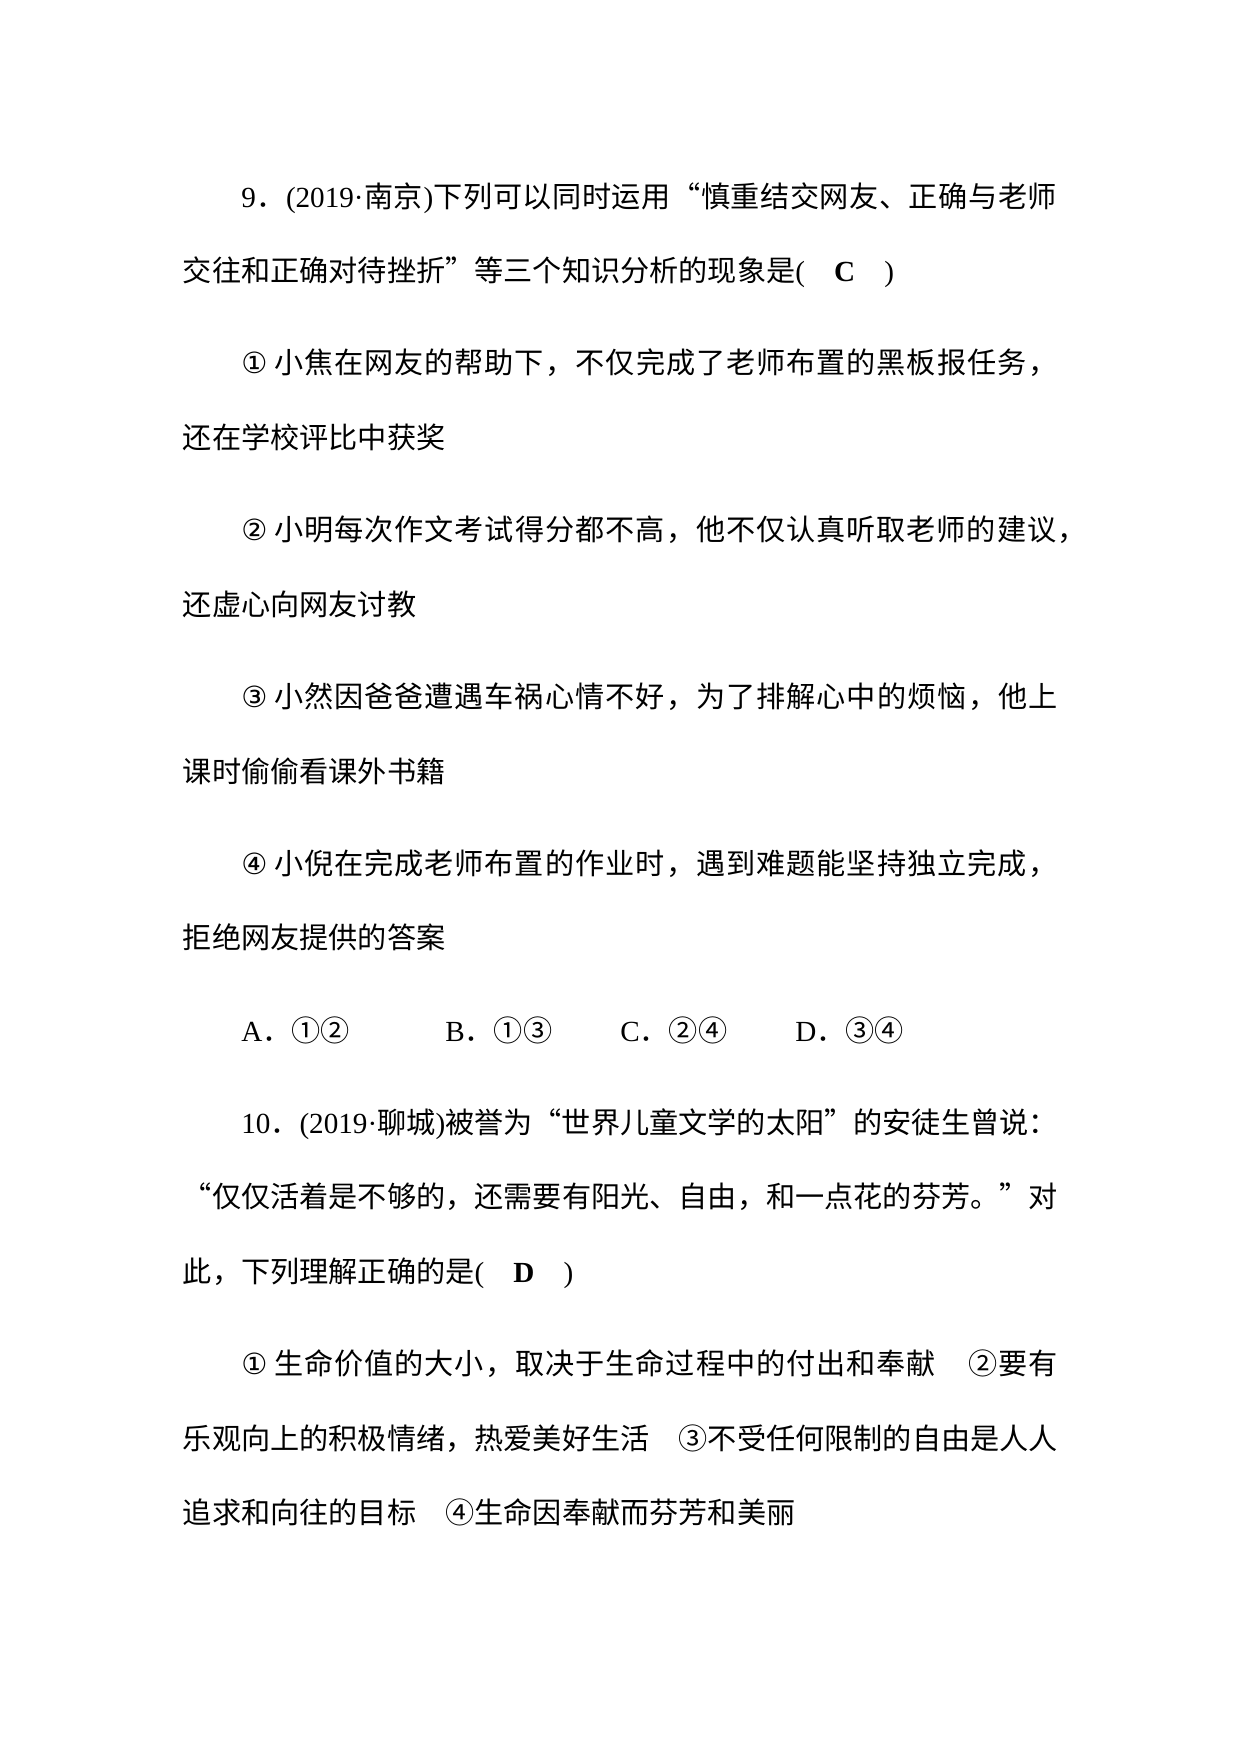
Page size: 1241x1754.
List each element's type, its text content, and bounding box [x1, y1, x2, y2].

text A．①② B．①③ C．②④ D．③④ [183, 996, 1058, 1061]
text ④小倪在完成老师布置的作业时，遇到难题能坚持独立完成，拒绝网友提供的答案 [183, 829, 1058, 969]
text ①小焦在网友的帮助下，不仅完成了老师布置的黑板报任务，还在学校评比中获奖 [183, 329, 1058, 468]
text ③小然因爸爸遭遇车祸心情不好，为了排解心中的烦恼，他上课时偷偷看课外书籍 [183, 662, 1058, 802]
text ②小明每次作文考试得分都不高，他不仅认真听取老师的建议，还虚心向网友讨教 [183, 496, 1058, 635]
text ①生命价值的大小，取决于生命过程中的付出和奉献 ②要有乐观向上的积极情绪，热爱美好生活 ③不受任何限制的自由是人人追求和向往的目标 ④生命因奉献而芬芳和美丽 [183, 1329, 1058, 1544]
text 9．(2019·南京)下列可以同时运用“慎重结交网友、正确与老师交往和正确对待挫折”等三个知识分析的现象是( C ) [183, 162, 1058, 302]
text 10．(2019·聊城)被誉为“世界儿童文学的太阳”的安徒生曾说：“仅仅活着是不够的，还需要有阳光、自由，和一点花的芬芳。”对此，下列理解正确的是( D ) [183, 1088, 1058, 1302]
